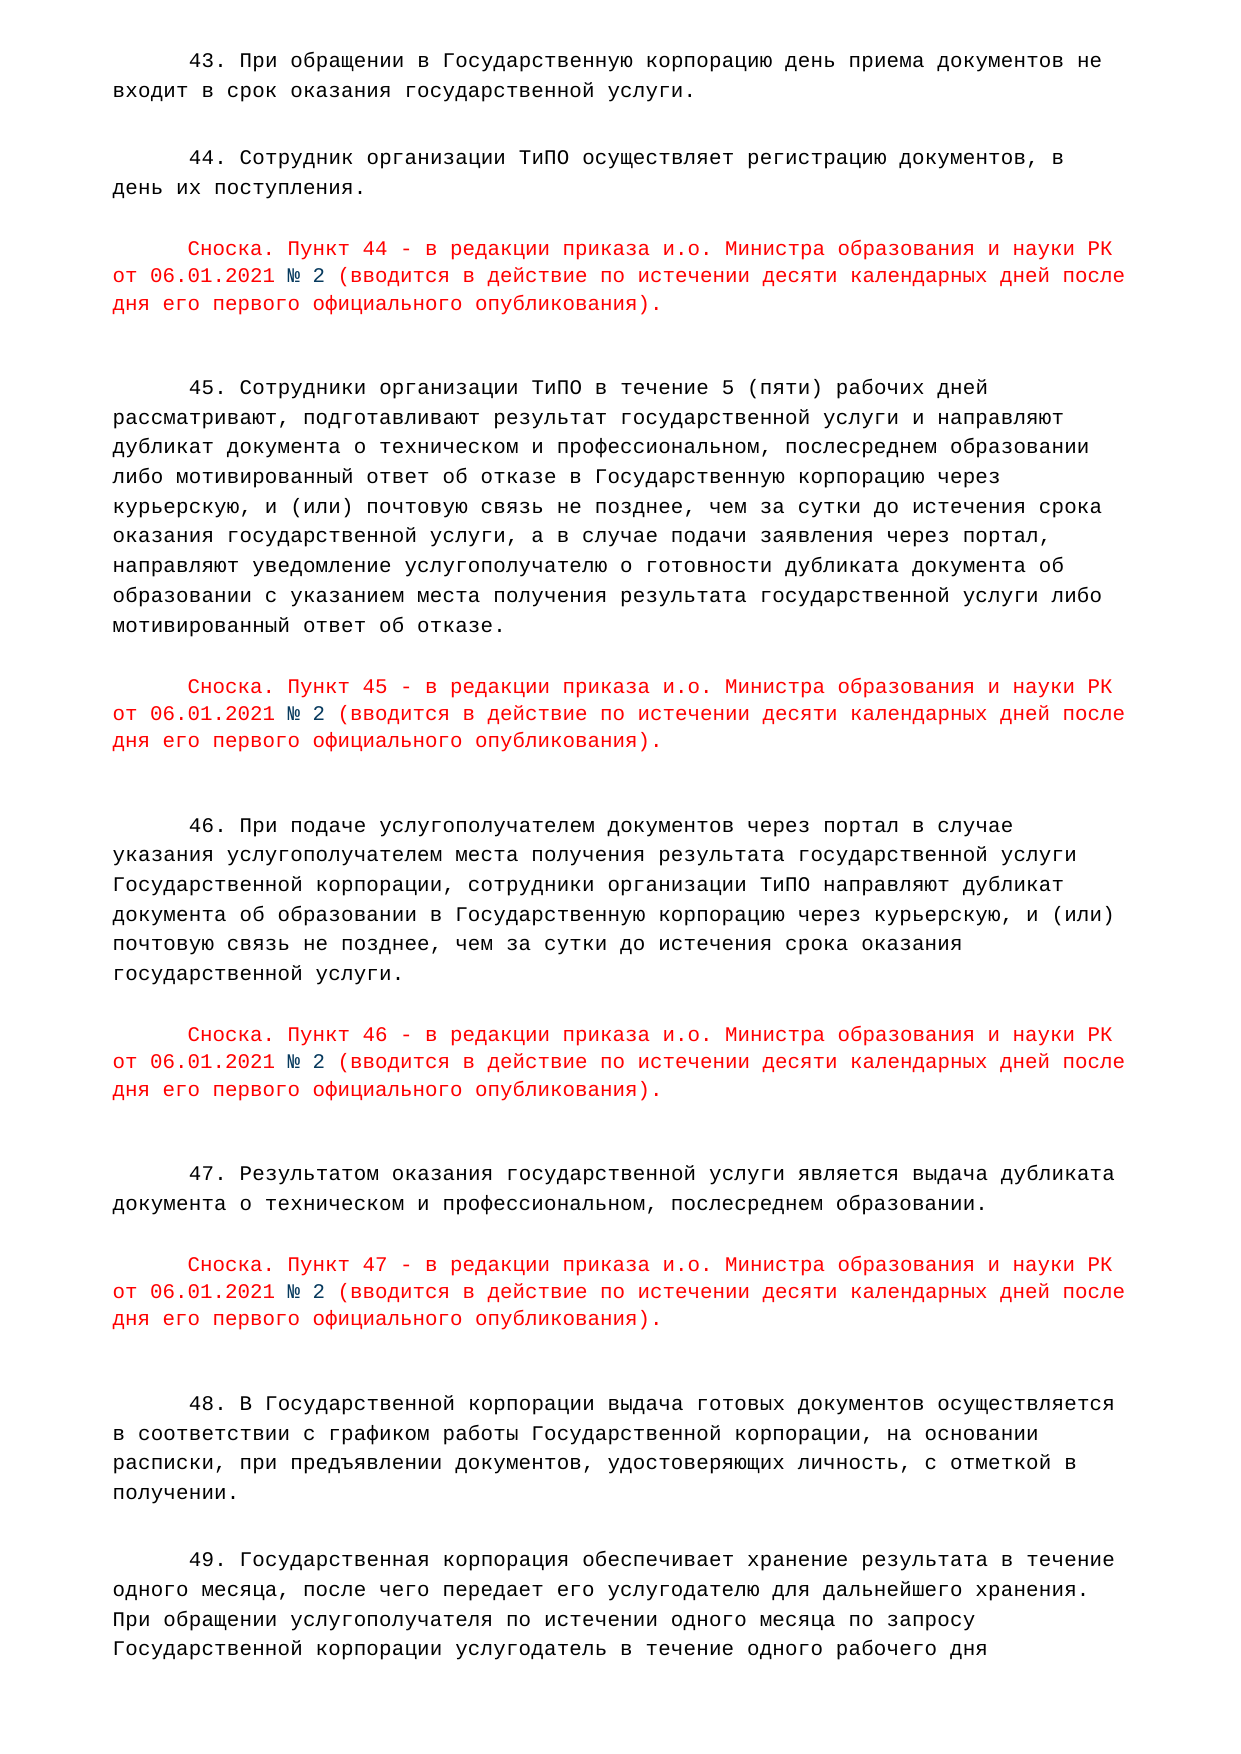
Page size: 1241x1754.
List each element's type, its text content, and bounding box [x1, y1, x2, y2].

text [112, 1543, 1128, 1662]
text Сноска. Пункт 47 - в редакции приказа и.о. Министра образования и науки РК от 06.01.2021 № 2 (вводится в действие по истечении десяти календарных дней после дня его первого официального опубликования). [112, 1254, 1128, 1362]
text 43. При обращении в Государственную корпорацию день приема документов не входит в срок оказания государственной услуги. [112, 44, 1128, 104]
text Сноска. Пункт 44 - в редакции приказа и.о. Министра образования и науки РК от 06.01.2021 № 2 (вводится в действие по истечении десяти календарных дней после дня его первого официального опубликования). [112, 238, 1128, 346]
text 47. Результатом оказания государственной услуги является выдача дубликата документа о техническом и профессиональном, послесреднем образовании. [112, 1157, 1128, 1217]
text 44. Сотрудник организации ТиПО осуществляет регистрацию документов, в день их поступления. [112, 141, 1128, 201]
text Сноска. Пункт 45 - в редакции приказа и.о. Министра образования и науки РК от 06.01.2021 № 2 (вводится в действие по истечении десяти календарных дней после дня его первого официального опубликования). [112, 676, 1128, 784]
text 45. Сотрудники организации ТиПО в течение 5 (пяти) рабочих дней рассматривают, подготавливают результат государственной услуги и направляют дубликат документа о техническом и профессиональном, послесреднем образовании либо мотивированный ответ об отказе в Государственную корпорацию через курьерскую, и (или) почтовую связь не позднее, чем за сутки до истечения срока оказания государственной услуги, а в случае подачи заявления через портал, направляют уведомление услугополучателю о готовности дубликата документа об образовании с указанием места получения результата государственной услуги либо мотивированный ответ об отказе. [112, 371, 1128, 638]
text Сноска. Пункт 46 - в редакции приказа и.о. Министра образования и науки РК от 06.01.2021 № 2 (вводится в действие по истечении десяти календарных дней после дня его первого официального опубликования). [112, 1024, 1128, 1132]
text 48. В Государственной корпорации выдача готовых документов осуществляется в соответствии с графиком работы Государственной корпорации, на основании расписки, при предъявлении документов, удостоверяющих личность, с отметкой в получении. [112, 1387, 1128, 1506]
text 46. При подаче услугополучателем документов через портал в случае указания услугополучателем места получения результата государственной услуги Государственной корпорации, сотрудники организации ТиПО направляют дубликат документа об образовании в Государственную корпорацию через курьерскую, и (или) почтовую связь не позднее, чем за сутки до истечения срока оказания государственной услуги. [112, 809, 1128, 987]
